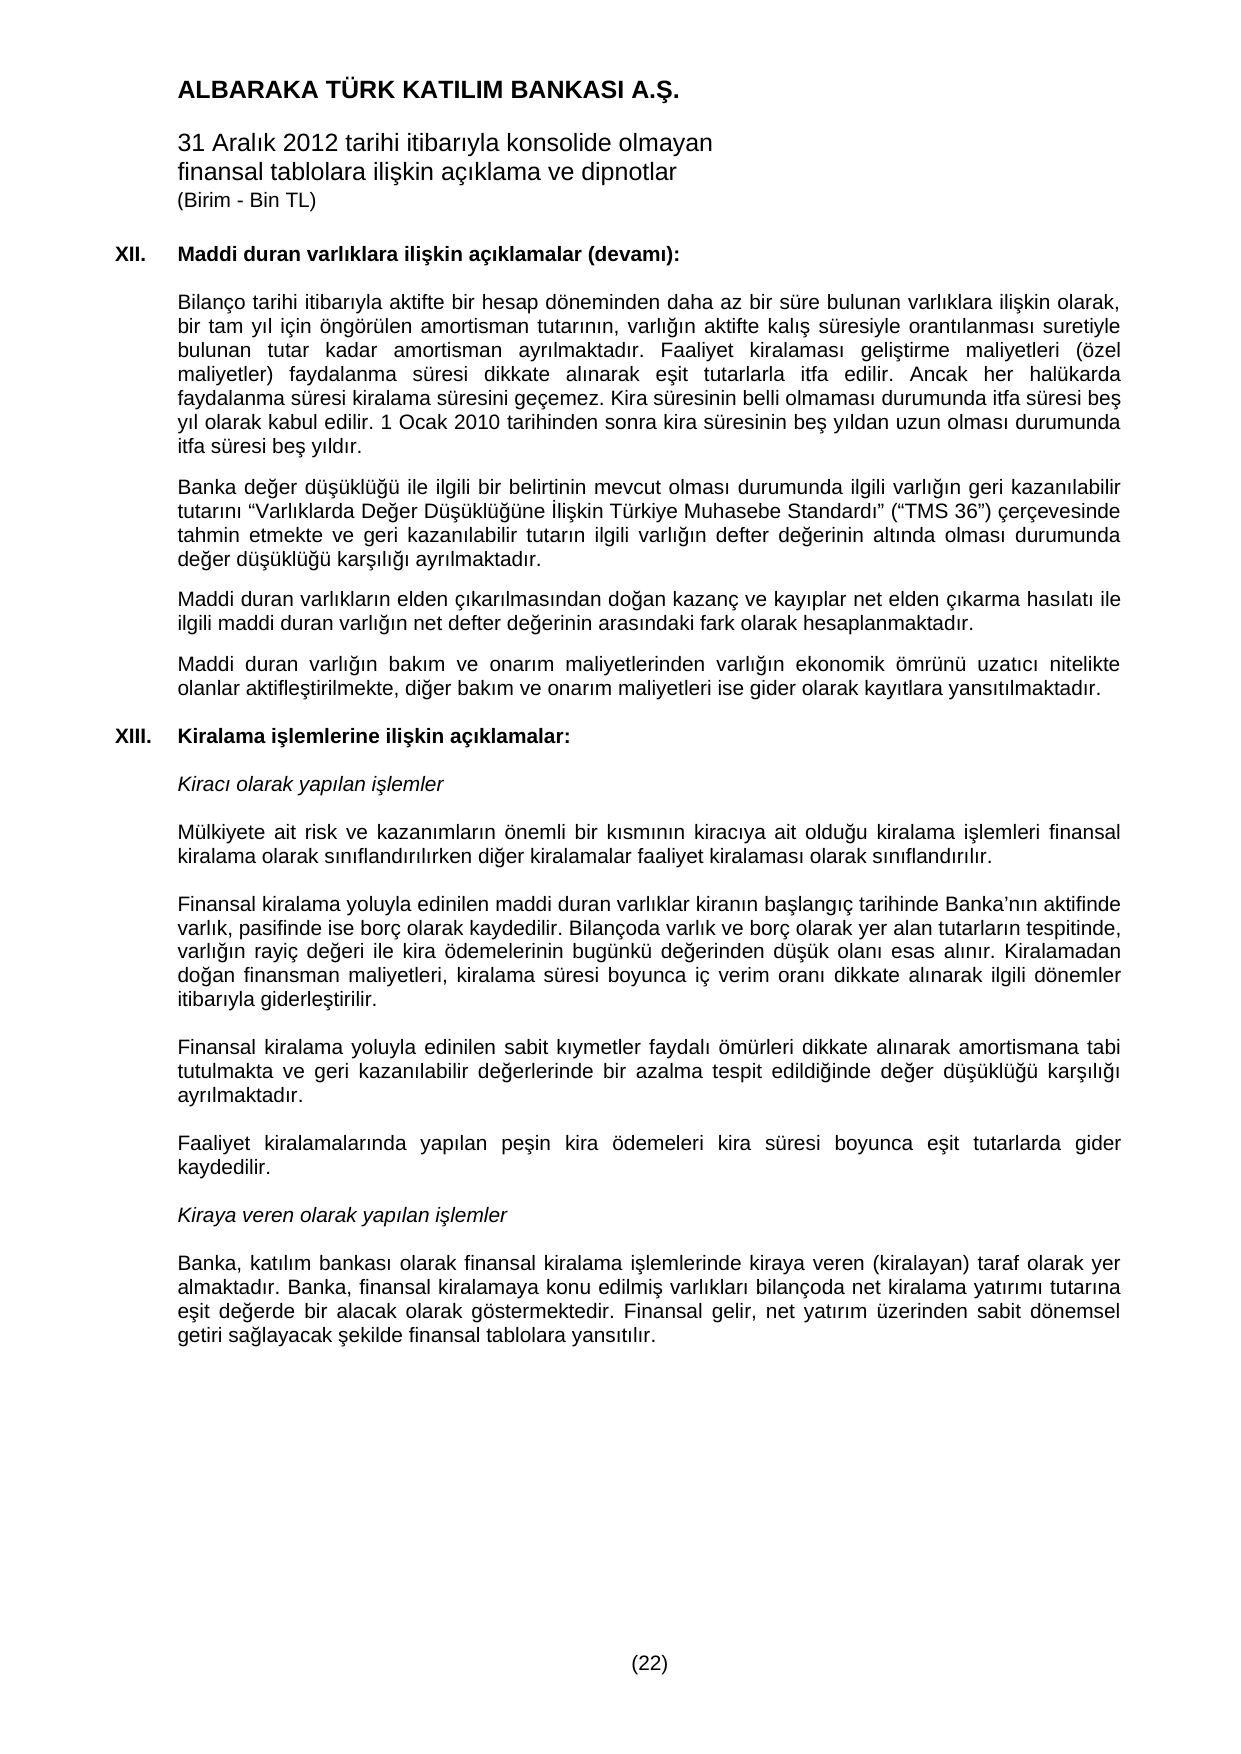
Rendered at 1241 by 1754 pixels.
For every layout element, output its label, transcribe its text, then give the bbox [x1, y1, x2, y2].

text Finansal kiralama yoluyla edinilen maddi duran varlıklar kiranın başlangıç tarihinde Banka’nın aktifinde varlık, pasifinde ise borç olarak kaydedilir. Bilançoda varlık ve borç olarak yer alan tutarların tespitinde, varlığın rayiç değeri ile kira ödemelerinin bugünkü değerinden düşük olanı esas alınır. Kiralamadan doğan finansman maliyetleri, kiralama süresi boyunca iç verim oranı dikkate alınarak ilgili dönemler itibarıyla giderleştirilir. [177, 891, 1122, 1011]
text XII. Maddi duran varlıklara ilişkin açıklamalar (devamı): [115, 242, 1122, 266]
text XIII. Kiralama işlemlerine ilişkin açıklamalar: [115, 724, 1122, 748]
text Kiracı olarak yapılan işlemler [177, 772, 1122, 796]
text Banka, katılım bankası olarak finansal kiralama işlemlerinde kiraya veren (kiralayan) taraf olarak yer almaktadır. Banka, finansal kiralamaya konu edilmiş varlıkları bilançoda net kiralama yatırımı tutarına eşit değerde bir alacak olarak göstermektedir. Finansal gelir, net yatırım üzerinden sabit dönemsel getiri sağlayacak şekilde finansal tablolara yansıtılır. [177, 1251, 1122, 1347]
text Maddi duran varlıkların elden çıkarılmasından doğan kazanç ve kayıplar net elden çıkarma hasılatı ile ilgili maddi duran varlığın net defter değerinin arasındaki fark olarak hesaplanmaktadır. [177, 587, 1122, 635]
text Mülkiyete ait risk ve kazanımların önemli bir kısmının kiracıya ait olduğu kiralama işlemleri finansal kiralama olarak sınıflandırılırken diğer kiralamalar faaliyet kiralaması olarak sınıflandırılır. [177, 819, 1122, 867]
text Maddi duran varlığın bakım ve onarım maliyetlerinden varlığın ekonomik ömrünü uzatıcı nitelikte olanlar aktifleştirilmekte, diğer bakım ve onarım maliyetleri ise gider olarak kayıtlara yansıtılmaktadır. [177, 652, 1122, 700]
text Finansal kiralama yoluyla edinilen sabit kıymetler faydalı ömürleri dikkate alınarak amortismana tabi tutulmakta ve geri kazanılabilir değerlerinde bir azalma tespit edildiğinde değer düşüklüğü karşılığı ayrılmaktadır. [177, 1035, 1122, 1107]
text Faaliyet kiralamalarında yapılan peşin kira ödemeleri kira süresi boyunca eşit tutarlarda gider kaydedilir. [177, 1131, 1122, 1179]
text Kiraya veren olarak yapılan işlemler [177, 1203, 1122, 1227]
text Banka değer düşüklüğü ile ilgili bir belirtinin mevcut olması durumunda ilgili varlığın geri kazanılabilir tutarını “Varlıklarda Değer Düşüklüğüne İlişkin Türkiye Muhasebe Standardı” (“TMS 36”) çerçevesinde tahmin etmekte ve geri kazanılabilir tutarın ilgili varlığın defter değerinin altında olması durumunda değer düşüklüğü karşılığı ayrılmaktadır. [177, 474, 1122, 570]
text Bilanço tarihi itibarıyla aktifte bir hesap döneminden daha az bir süre bulunan varlıklara ilişkin olarak, bir tam yıl için öngörülen amortisman tutarının, varlığın aktifte kalış süresiyle orantılanması suretiyle bulunan tutar kadar amortisman ayrılmaktadır. Faaliyet kiralaması geliştirme maliyetleri (özel maliyetler) faydalanma süresi dikkate alınarak eşit tutarlarla itfa edilir. Ancak her halükarda faydalanma süresi kiralama süresini geçemez. Kira süresinin belli olmaması durumunda itfa süresi beş yıl olarak kabul edilir. 1 Ocak 2010 tarihinden sonra kira süresinin beş yıldan uzun olması durumunda itfa süresi beş yıldır. [177, 290, 1122, 458]
